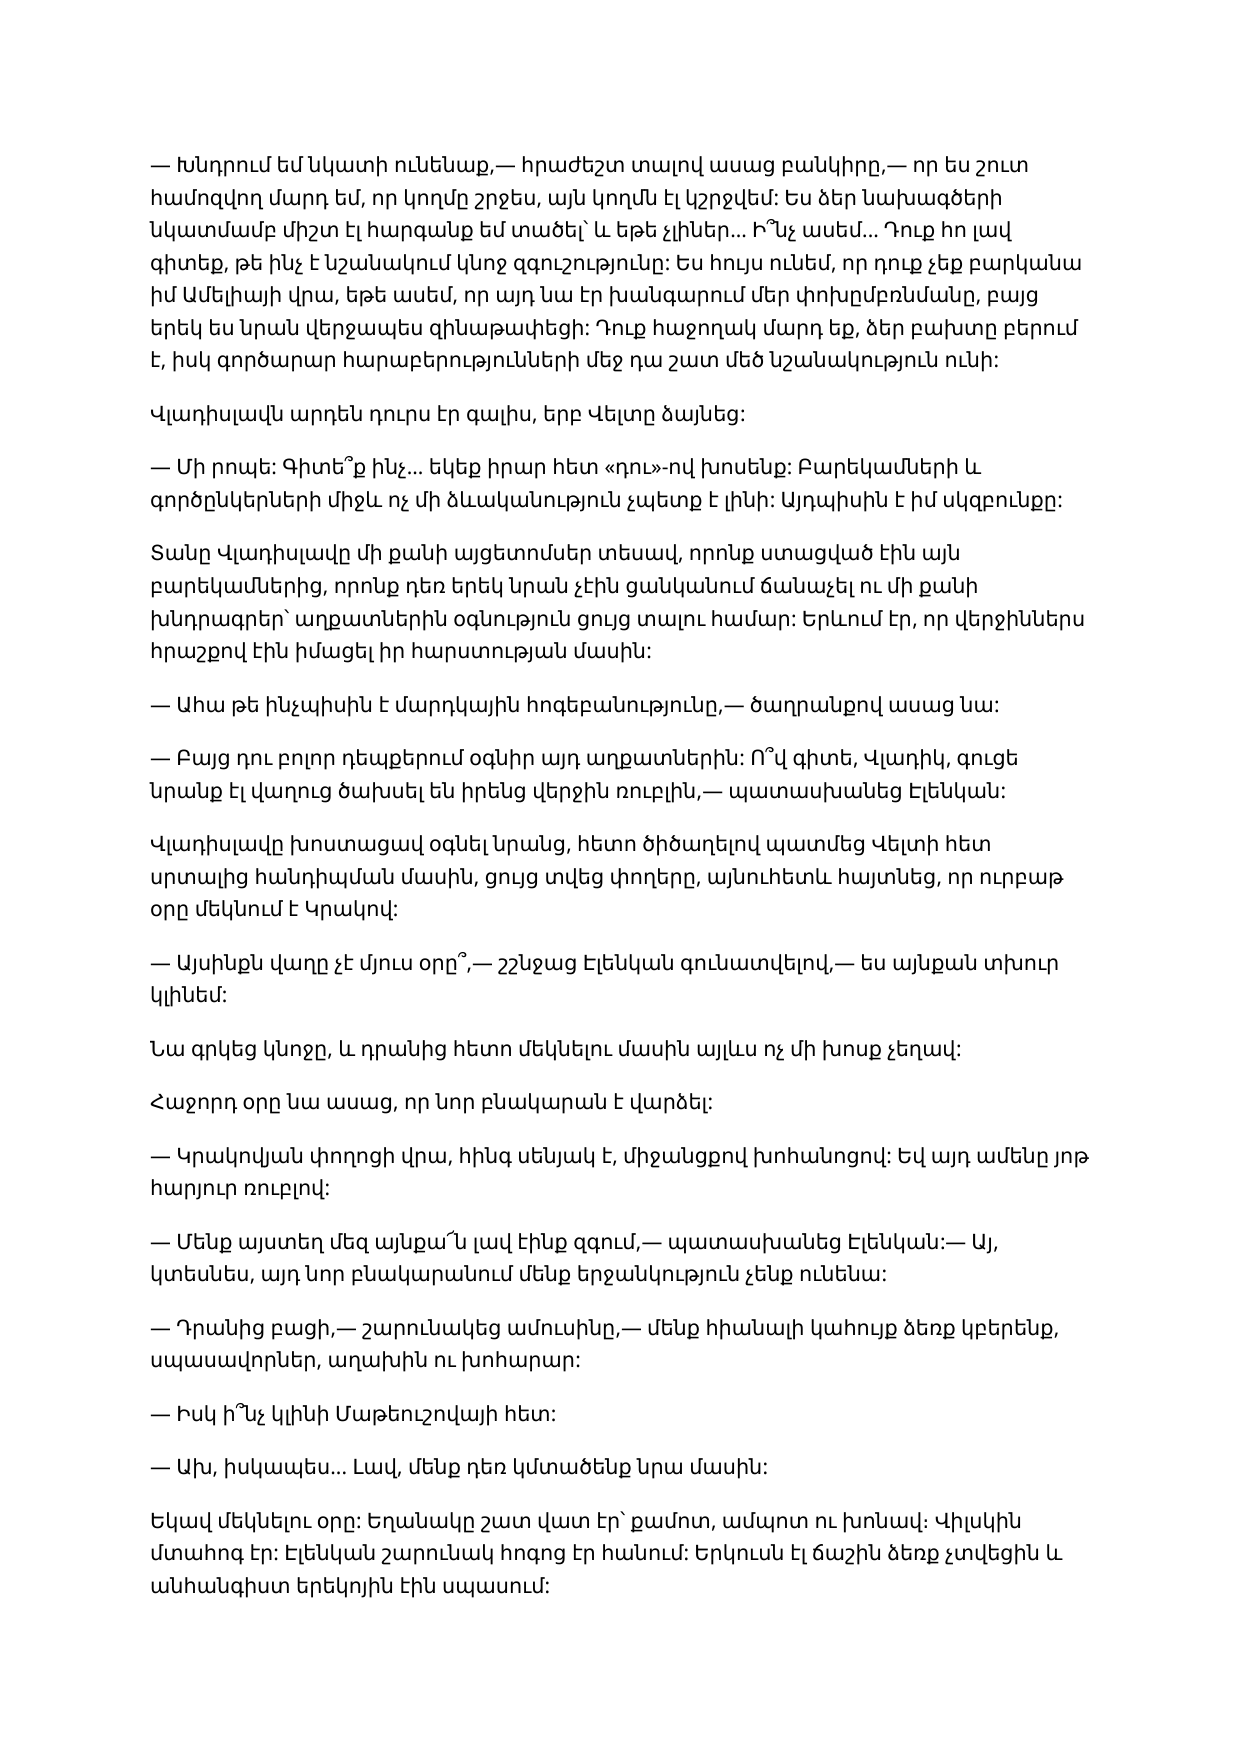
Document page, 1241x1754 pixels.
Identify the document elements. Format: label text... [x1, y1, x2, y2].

text — Կրակովյան փողոցի վրա, հինգ սենյակ է, միջանցքով խոհանոցով: Եվ այդ ամենը յոթ հարյուր ռուբլով: [150, 1141, 1090, 1202]
text — Ահա թե ինչպիսին է մարդկային հոգեբանությունը,— ծաղրանքով ասաց նա: [150, 690, 1090, 718]
text Հաջորդ օրը նա ասաց, որ նոր բնակարան է վարձել: [150, 1087, 1090, 1116]
text — Ախ, իսկապես... Լավ, մենք դեռ կմտածենք նրա մասին: [150, 1452, 1090, 1481]
text — Այսինքն վաղը չէ մյուս օրը՞,— շշնջաց Էլենկան գունատվելով,— ես այնքան տխուր կլինեմ: [150, 948, 1090, 1009]
text — Բայց դու բոլոր դեպքերում օգնիր այդ աղքատներին: Ո՞վ գիտե, Վլադիկ, գուցե նրանք էլ վաղուց ծախսել են իրենց վերջին ռուբլին,— պատասխանեց Էլենկան: [150, 743, 1090, 804]
text Տանը Վլադիսլավը մի քանի այցետոմսեր տեսավ, որոնք ստացված էին այն բարեկամներից, որոնք դեռ երեկ նրան չէին ցանկանում ճանաչել ու մի քանի խնդրագրեր՝ աղքատներին օգնություն ցույց տալու համար: Երևում էր, որ վերջիններս հրաշքով էին իմացել իր հարստության մասին: [150, 538, 1090, 665]
text Եկավ մեկնելու օրը: Եղանակը շատ վատ էր՝ քամոտ, ամպոտ ու խոնավ։ Վիլսկին մտահոգ էր: Էլենկան շարունակ հոգոց էր հանում: Երկուսն էլ ճաշին ձեռք չտվեցին և անհանգիստ երեկոյին էին սպասում: [150, 1506, 1090, 1599]
text — Մենք այստեղ մեզ այնքա՜ն լավ էինք զգում,— պատասխանեց Էլենկան:— Այ, կտեսնես, այդ նոր բնակարանում մենք երջանկություն չենք ունենա: [150, 1227, 1090, 1288]
text — Դրանից բացի,— շարունակեց ամուսինը,— մենք հիանալի կահույք ձեռք կբերենք, սպասավորներ, աղախին ու խոհարար: [150, 1313, 1090, 1374]
text Վլադիսլավն արդեն դուրս էր գալիս, երբ Վելտը ձայնեց: [150, 399, 1090, 427]
text Վլադիսլավը խոստացավ օգնել նրանց, հետո ծիծաղելով պատմեց Վելտի հետ սրտալից հանդիպման մասին, ցույց տվեց փողերը, այնուհետև հայտնեց, որ ուրբաթ օրը մեկնում է Կրակով: [150, 829, 1090, 923]
text — Մի րոպե: Գիտե՞ք ինչ... եկեք իրար հետ «դու»-ով խոսենք: Բարեկամների և գործընկերների միջև ոչ մի ձևականություն չպետք է լինի: Այդպիսին է իմ սկզբունքը: [150, 452, 1090, 513]
text — Իսկ ի՞նչ կլինի Մաթեուշովայի հետ: [150, 1399, 1090, 1427]
text — Խնդրում եմ նկատի ունենաք,— հրաժեշտ տալով ասաց բանկիրը,— որ ես շուտ համոզվող մարդ եմ, որ կողմը շրջես, այն կողմն էլ կշրջվեմ: Ես ձեր նախագծերի նկատմամբ միշտ էլ հարգանք եմ տածել՝ և եթե չլիներ... Ի՞նչ ասեմ... Դուք հո լավ գիտեք, թե ինչ է նշանակում կնոջ զգուշությունը: Ես հույս ունեմ, որ դուք չեք բարկանա իմ Ամելիայի վրա, եթե ասեմ, որ այդ նա էր խանգարում մեր փոխըմբռնմանը, բայց երեկ ես նրան վերջապես զինաթափեցի: Դուք հաջողակ մարդ եք, ձեր բախտը բերում է, իսկ գործարար հարաբերությունների մեջ դա շատ մեծ նշանակություն ունի: [150, 150, 1090, 374]
text Նա գրկեց կնոջը, և դրանից հետո մեկնելու մասին այլևս ոչ մի խոսք չեղավ: [150, 1034, 1090, 1062]
